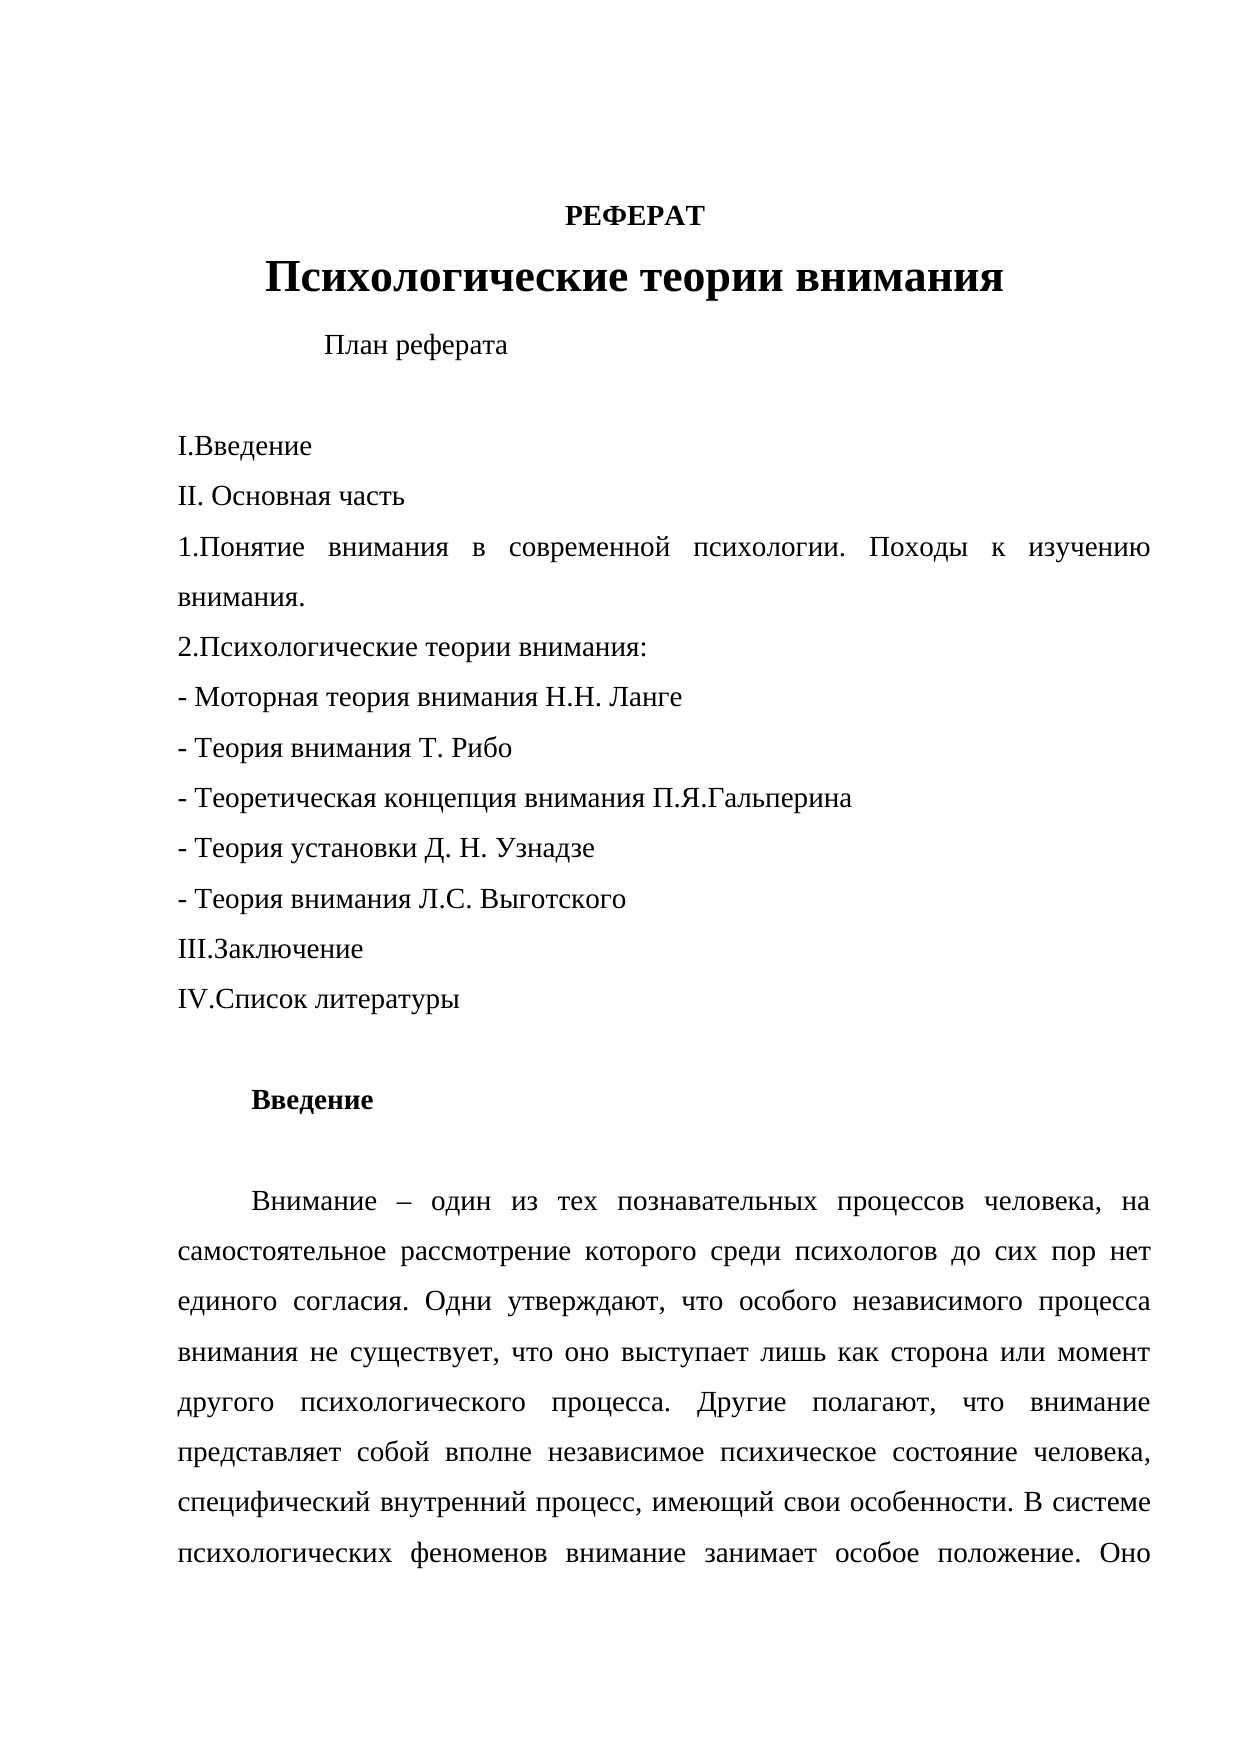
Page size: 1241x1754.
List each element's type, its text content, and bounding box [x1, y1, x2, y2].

text IV.Список литературы [177, 981, 1152, 1015]
text План реферата [177, 327, 1152, 361]
text Введение [177, 1082, 1152, 1116]
text Психологические теории внимания [118, 248, 1152, 301]
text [177, 1183, 1152, 1568]
text III.Заключение [177, 931, 1152, 965]
text 1.Понятие внимания в современной психологии. Походы к изучению внимания. [177, 529, 1152, 612]
text - Теория установки Д. Н. Узнадзе [177, 831, 1152, 864]
text II. Основная часть [177, 478, 1152, 512]
text 2.Психологические теории внимания: [177, 629, 1152, 663]
text I.Введение [177, 428, 1152, 462]
text - Теория внимания Л.С. Выготского [177, 881, 1152, 914]
text РЕФЕРАТ [118, 198, 1152, 232]
text - Теория внимания Т. Рибо [177, 730, 1152, 763]
text - Моторная теория внимания Н.Н. Ланге [177, 679, 1152, 713]
text - Теоретическая концепция внимания П.Я.Гальперина [177, 780, 1152, 814]
